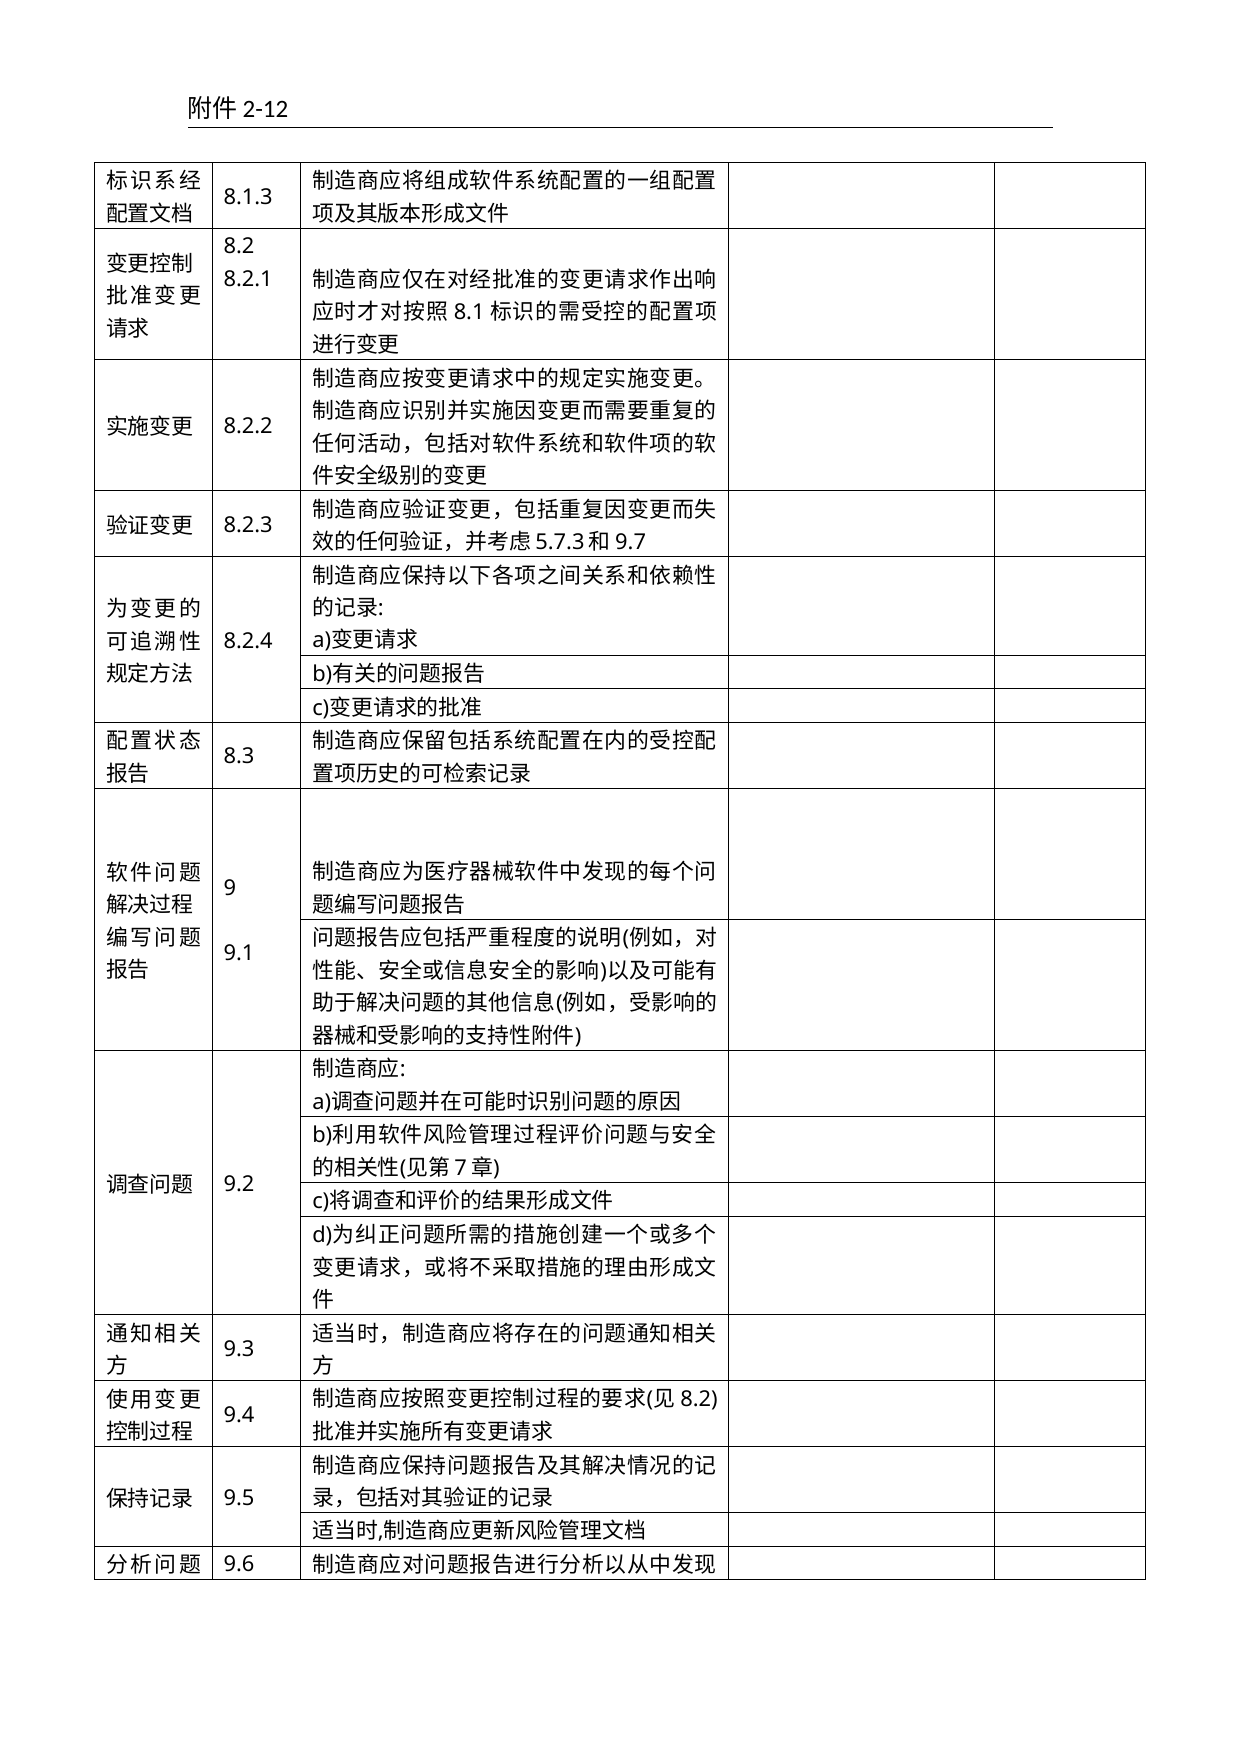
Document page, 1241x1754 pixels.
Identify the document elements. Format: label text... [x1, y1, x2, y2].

table_cell [729, 1117, 994, 1182]
table_cell 标识系经配置文档 [95, 163, 212, 228]
table_cell [729, 1381, 994, 1446]
table_cell 验证变更 [95, 491, 212, 556]
table_cell [995, 1217, 1145, 1314]
table_cell [995, 1117, 1145, 1182]
table_cell 9.4 [213, 1381, 300, 1446]
table_cell [995, 360, 1145, 490]
table_cell [995, 1513, 1145, 1546]
table_cell [995, 491, 1145, 556]
table_cell 制造商应验证变更，包括重复因变更而失效的任何验证，并考虑5.7.3和9.7 [301, 491, 728, 556]
table_cell [729, 723, 994, 788]
table_cell d)为纠正问题所需的措施创建一个或多个变更请求，或将不采取措施的理由形成文件 [301, 1217, 728, 1314]
table_cell [729, 557, 994, 655]
table_cell 制造商应为医疗器械软件中发现的每个问题编写问题报告 [301, 789, 728, 919]
table_cell 调查问题 [95, 1051, 212, 1314]
table_cell [995, 1381, 1145, 1446]
table_cell [995, 557, 1145, 655]
table_cell 保持记录 [95, 1447, 212, 1546]
table_cell 8.3 [213, 723, 300, 788]
table_cell b)利用软件风险管理过程评价问题与安全的相关性(见第7章) [301, 1117, 728, 1182]
table_cell [995, 789, 1145, 919]
table_cell 9.2 [213, 1051, 300, 1314]
table_cell 制造商应保持以下各项之间关系和依赖性的记录: a)变更请求 [301, 557, 728, 655]
table_cell [729, 1315, 994, 1380]
table_cell [729, 1217, 994, 1314]
table_cell 分析问题的趋势 [95, 1547, 212, 1579]
table_cell 8.2.3 [213, 491, 300, 556]
table_cell 变更控制 批准变更请求 [95, 229, 212, 359]
table_cell [729, 689, 994, 722]
table_cell 通知相关方 [95, 1315, 212, 1380]
table_cell 配置状态报告 [95, 723, 212, 788]
table_cell [729, 163, 994, 228]
table_cell [995, 1183, 1145, 1216]
table_cell 适当时,制造商应更新风险管理文档 [301, 1513, 728, 1546]
table_cell [995, 1051, 1145, 1116]
table_cell [995, 920, 1145, 1050]
table_cell 制造商应保持问题报告及其解决情况的记录，包括对其验证的记录 [301, 1447, 728, 1512]
table_cell [995, 656, 1145, 688]
table_cell 制造商应按照变更控制过程的要求(见8.2)批准并实施所有变更请求 [301, 1381, 728, 1446]
table_cell [995, 689, 1145, 722]
table_cell [995, 723, 1145, 788]
table_cell 9.5 [213, 1447, 300, 1546]
table_cell 9.3 [213, 1315, 300, 1380]
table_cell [301, 1547, 728, 1579]
table_cell 实施变更 [95, 360, 212, 490]
table_cell 制造商应保留包括系统配置在内的受控配置项历史的可检索记录 [301, 723, 728, 788]
table_cell [995, 1547, 1145, 1579]
table_cell [729, 920, 994, 1050]
table_cell 软件问题解决过程 编写问题报告 [95, 789, 212, 1050]
table_cell 制造商应将组成软件系统配置的一组配置项及其版本形成文件 [301, 163, 728, 228]
table_cell 8.2.4 [213, 557, 300, 722]
table_cell 9.6 [213, 1547, 300, 1579]
table_cell [729, 789, 994, 919]
table_cell [729, 1447, 994, 1512]
table_cell 制造商应仅在对经批准的变更请求作出响应时才对按照8.1标识的需受控的配置项进行变更 [301, 229, 728, 359]
table_cell [729, 229, 994, 359]
table_cell 使用变更控制过程 [95, 1381, 212, 1446]
table_cell c)将调查和评价的结果形成文件 [301, 1183, 728, 1216]
table_cell [995, 229, 1145, 359]
table_cell 9 9.1 [213, 789, 300, 1050]
table_cell [729, 360, 994, 490]
table_cell [729, 1547, 994, 1579]
table_cell [995, 163, 1145, 228]
table_cell [729, 1183, 994, 1216]
table_cell 问题报告应包括严重程度的说明(例如，对性能、安全或信息安全的影响)以及可能有助于解决问题的其他信息(例如，受影响的器械和受影响的支持性附件) [301, 920, 728, 1050]
table_cell [995, 1315, 1145, 1380]
table_cell [995, 1447, 1145, 1512]
table_cell [729, 1513, 994, 1546]
table_cell [729, 656, 994, 688]
table_cell 制造商应按变更请求中的规定实施变更。制造商应识别并实施因变更而需要重复的任何活动，包括对软件系统和软件项的软件安全级别的变更 [301, 360, 728, 490]
table_cell 为变更的可追溯性规定方法 [95, 557, 212, 722]
table_cell 8.1.3 [213, 163, 300, 228]
table_cell b)有关的问题报告 [301, 656, 728, 688]
table_cell 适当时，制造商应将存在的问题通知相关方 [301, 1315, 728, 1380]
table_cell [729, 491, 994, 556]
table_cell 8.2 8.2.1 [213, 229, 300, 359]
table_cell 8.2.2 [213, 360, 300, 490]
table_cell 制造商应: a)调查问题并在可能时识别问题的原因 [301, 1051, 728, 1116]
table_cell [729, 1051, 994, 1116]
table_cell c)变更请求的批准 [301, 689, 728, 722]
